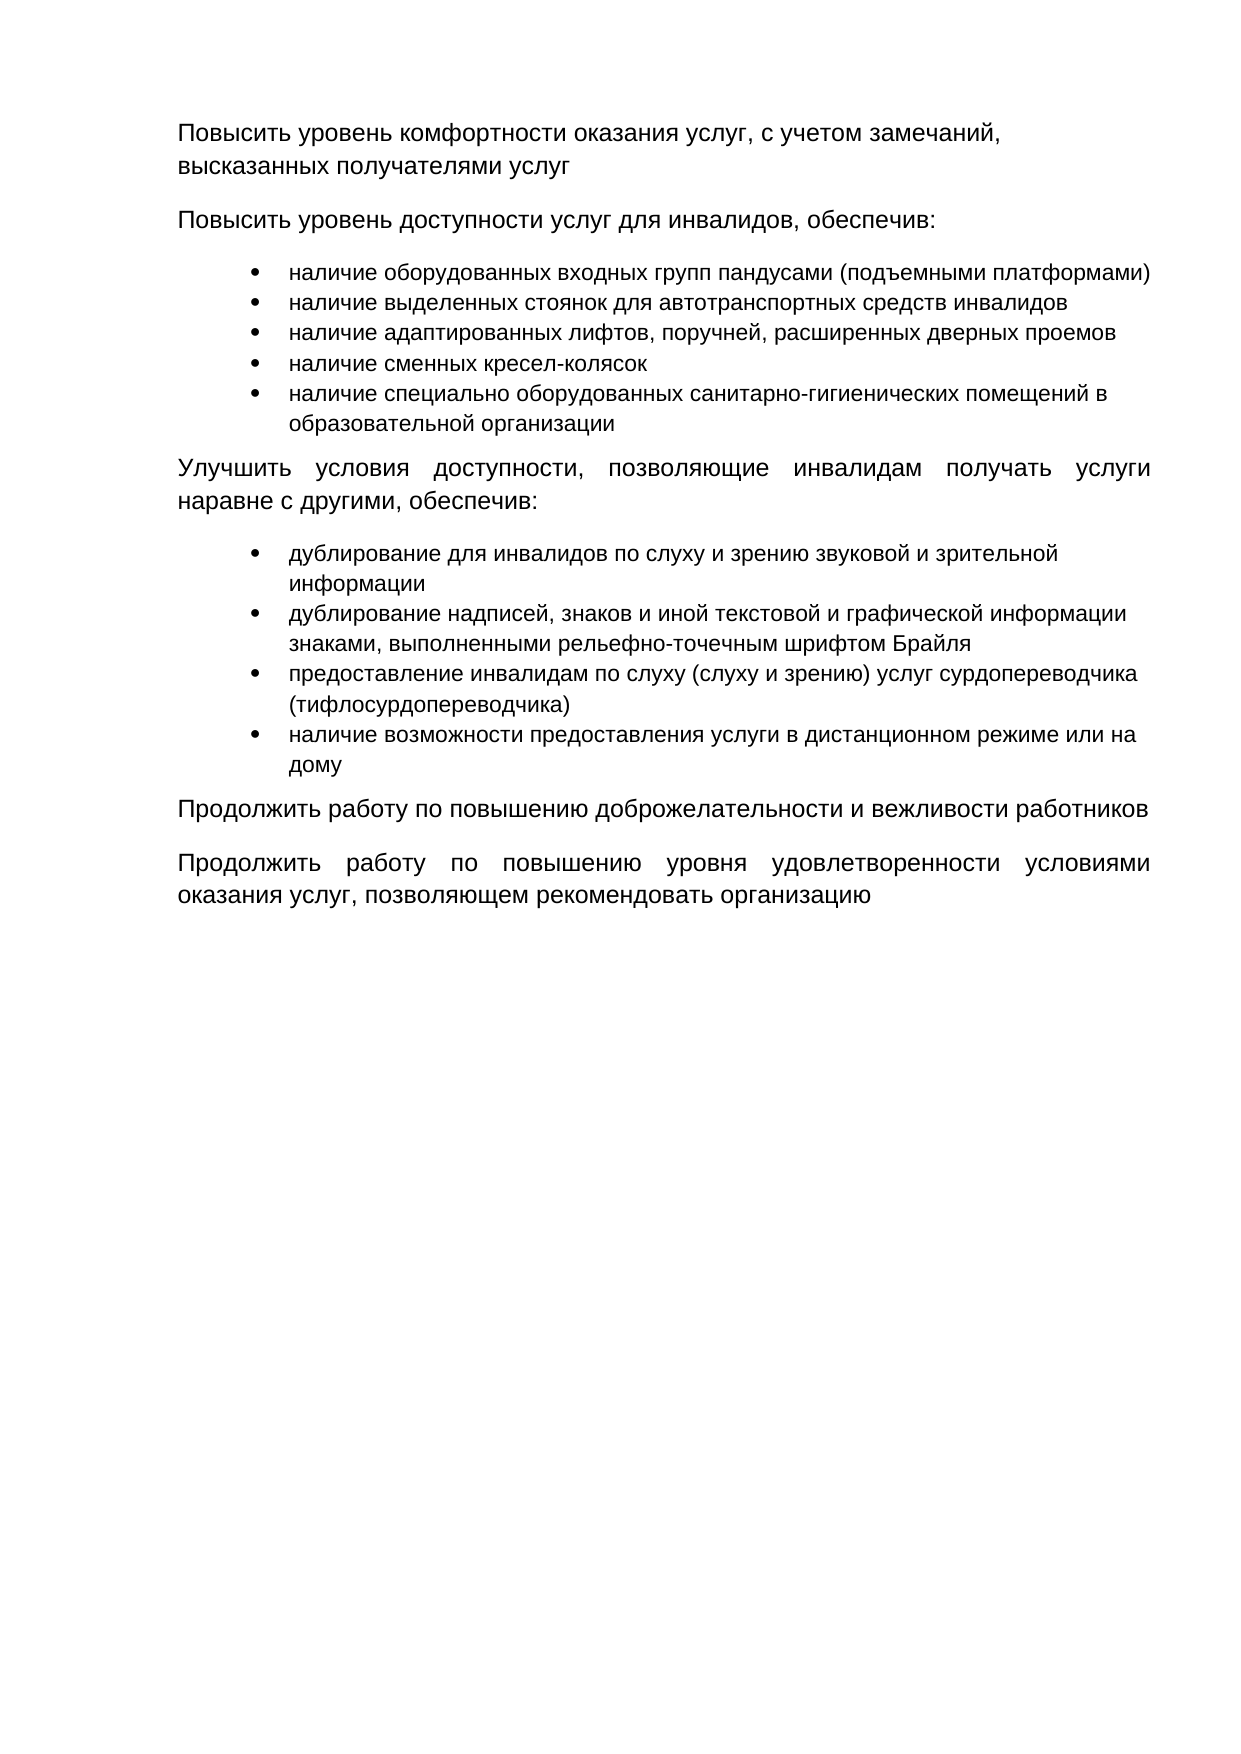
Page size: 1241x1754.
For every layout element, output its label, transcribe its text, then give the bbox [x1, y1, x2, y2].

list наличие сменных кресел-колясок [251, 349, 1152, 376]
list дублирование для инвалидов по слуху и зрению звуковой и зрительной информации [251, 539, 1152, 596]
text Повысить уровень доступности услуг для инвалидов, обеспечив: [177, 205, 1152, 234]
list предоставление инвалидам по слуху (слуху и зрению) услуг сурдопереводчика (тифлосурдопереводчика) [251, 660, 1152, 717]
list наличие возможности предоставления услуги в дистанционном режиме или на дому [251, 721, 1152, 777]
list наличие выделенных стоянок для автотранспортных средств инвалидов [251, 289, 1152, 315]
list наличие оборудованных входных групп пандусами (подъемными платформами) [251, 259, 1152, 285]
list дублирование надписей, знаков и иной текстовой и графической информации знаками, выполненными рельефно-точечным шрифтом Брайля [251, 600, 1152, 656]
text Улучшить условия доступности, позволяющие инвалидам получать услуги наравне с другими, обеспечив: [177, 453, 1152, 514]
text Продолжить работу по повышению уровня удовлетворенности условиями оказания услуг, позволяющем рекомендовать организацию [177, 847, 1152, 909]
list наличие специально оборудованных санитарно-гигиенических помещений в образовательной организации [251, 380, 1152, 436]
text Повысить уровень комфортности оказания услуг, с учетом замечаний, высказанных получателями услуг [177, 118, 1152, 180]
text Продолжить работу по повышению доброжелательности и вежливости работников [177, 794, 1152, 822]
list наличие адаптированных лифтов, поручней, расширенных дверных проемов [251, 319, 1152, 346]
